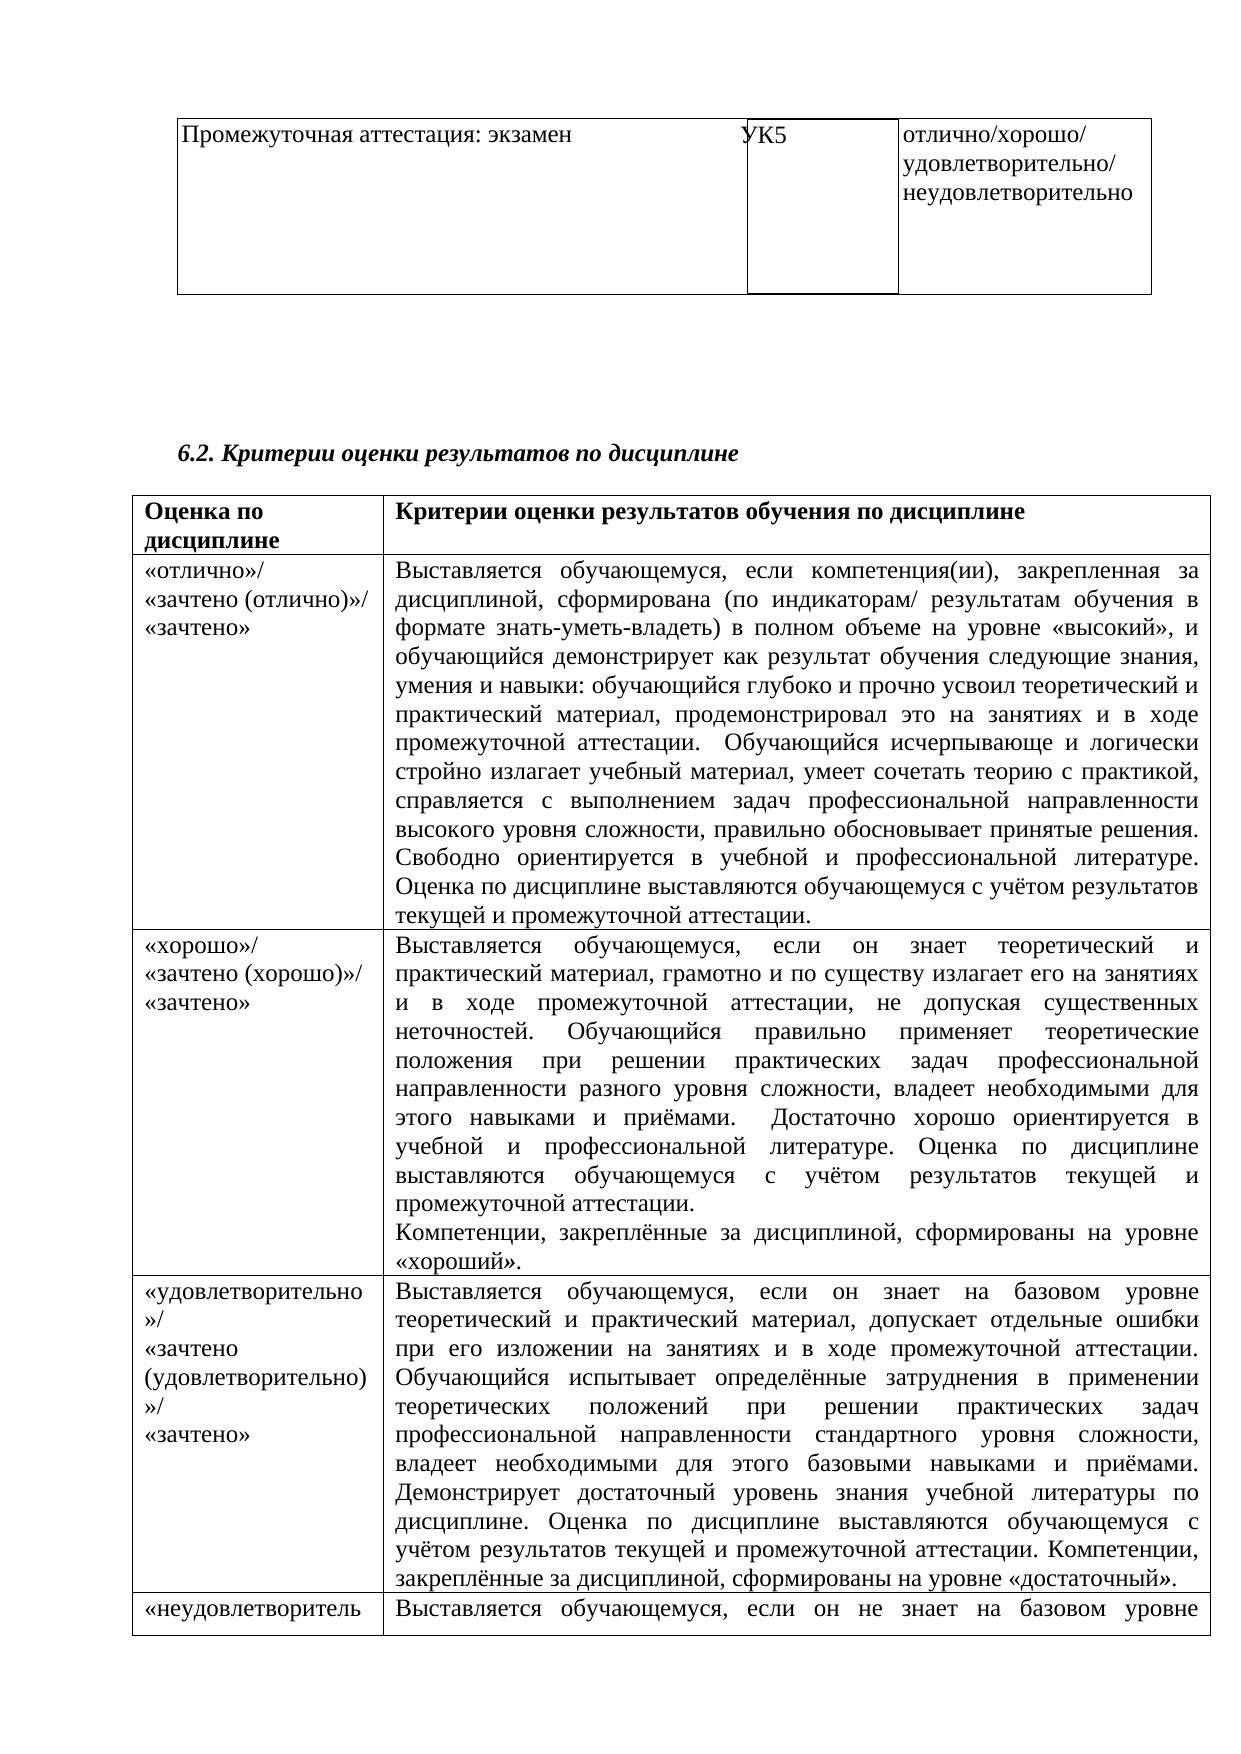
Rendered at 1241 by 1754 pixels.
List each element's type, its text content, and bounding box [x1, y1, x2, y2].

text 6.2. Критерии оценки результатов по дисциплине [177, 438, 1152, 467]
table_cell «неудовлетворительно»/ не зачтено [133, 1593, 383, 1635]
table_cell Выставляется обучающемуся, если он знает теоретический и практический материал, грамотно и по существу излагает его на занятиях и в ходе промежуточной аттестации, не допуская существенных неточностей. Обучающийся правильно применяет теоретические положения при решении практических задач профессиональной направленности разного уровня сложности, владеет необходимыми для этого навыками и приёмами. Достаточно хорошо ориентируется в учебной и профессиональной литературе. Оценка по дисциплине выставляются обучающемуся с учётом результатов текущей и промежуточной аттестации. Компетенции, закреплённые за дисциплиной, сформированы на уровне «хороший». [384, 930, 1210, 1275]
table_cell «хорошо»/ «зачтено (хорошо)»/ «зачтено» [133, 930, 383, 1275]
table_cell отлично/хорошо/удовлетворительно/неудовлетворительно [899, 119, 1151, 294]
table_header Оценка по дисциплине [133, 496, 383, 554]
table_cell Промежуточная аттестация: экзамен [178, 119, 747, 294]
table_cell «отлично»/ «зачтено (отлично)»/ «зачтено» [133, 555, 383, 929]
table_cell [384, 1593, 1210, 1635]
table_cell [748, 120, 898, 293]
table_cell Выставляется обучающемуся, если компетенция(ии), закрепленная за дисциплиной, сформирована (по индикаторам/ результатам обучения в формате знать-уметь-владеть) в полном объеме на уровне «высокий», и обучающийся демонстрирует как результат обучения следующие знания, умения и навыки: обучающийся глубоко и прочно усвоил теоретический и практический материал, продемонстрировал это на занятиях и в ходе промежуточной аттестации. Обучающийся исчерпывающе и логически стройно излагает учебный материал, умеет сочетать теорию с практикой, справляется с выполнением задач профессиональной направленности высокого уровня сложности, правильно обосновывает принятые решения. Свободно ориентируется в учебной и профессиональной литературе. Оценка по дисциплине выставляются обучающемуся с учётом результатов текущей и промежуточной аттестации. [384, 555, 1210, 929]
table_cell Выставляется обучающемуся, если он знает на базовом уровне теоретический и практический материал, допускает отдельные ошибки при его изложении на занятиях и в ходе промежуточной аттестации. Обучающийся испытывает определённые затруднения в применении теоретических положений при решении практических задач профессиональной направленности стандартного уровня сложности, владеет необходимыми для этого базовыми навыками и приёмами. Демонстрирует достаточный уровень знания учебной литературы по дисциплине. Оценка по дисциплине выставляются обучающемуся с учётом результатов текущей и промежуточной аттестации. Компетенции, закреплённые за дисциплиной, сформированы на уровне «достаточный». [384, 1276, 1210, 1592]
table_header Критерии оценки результатов обучения по дисциплине [384, 496, 1210, 554]
table_cell «удовлетворительно»/ «зачтено (удовлетворительно)»/ «зачтено» [133, 1276, 383, 1592]
